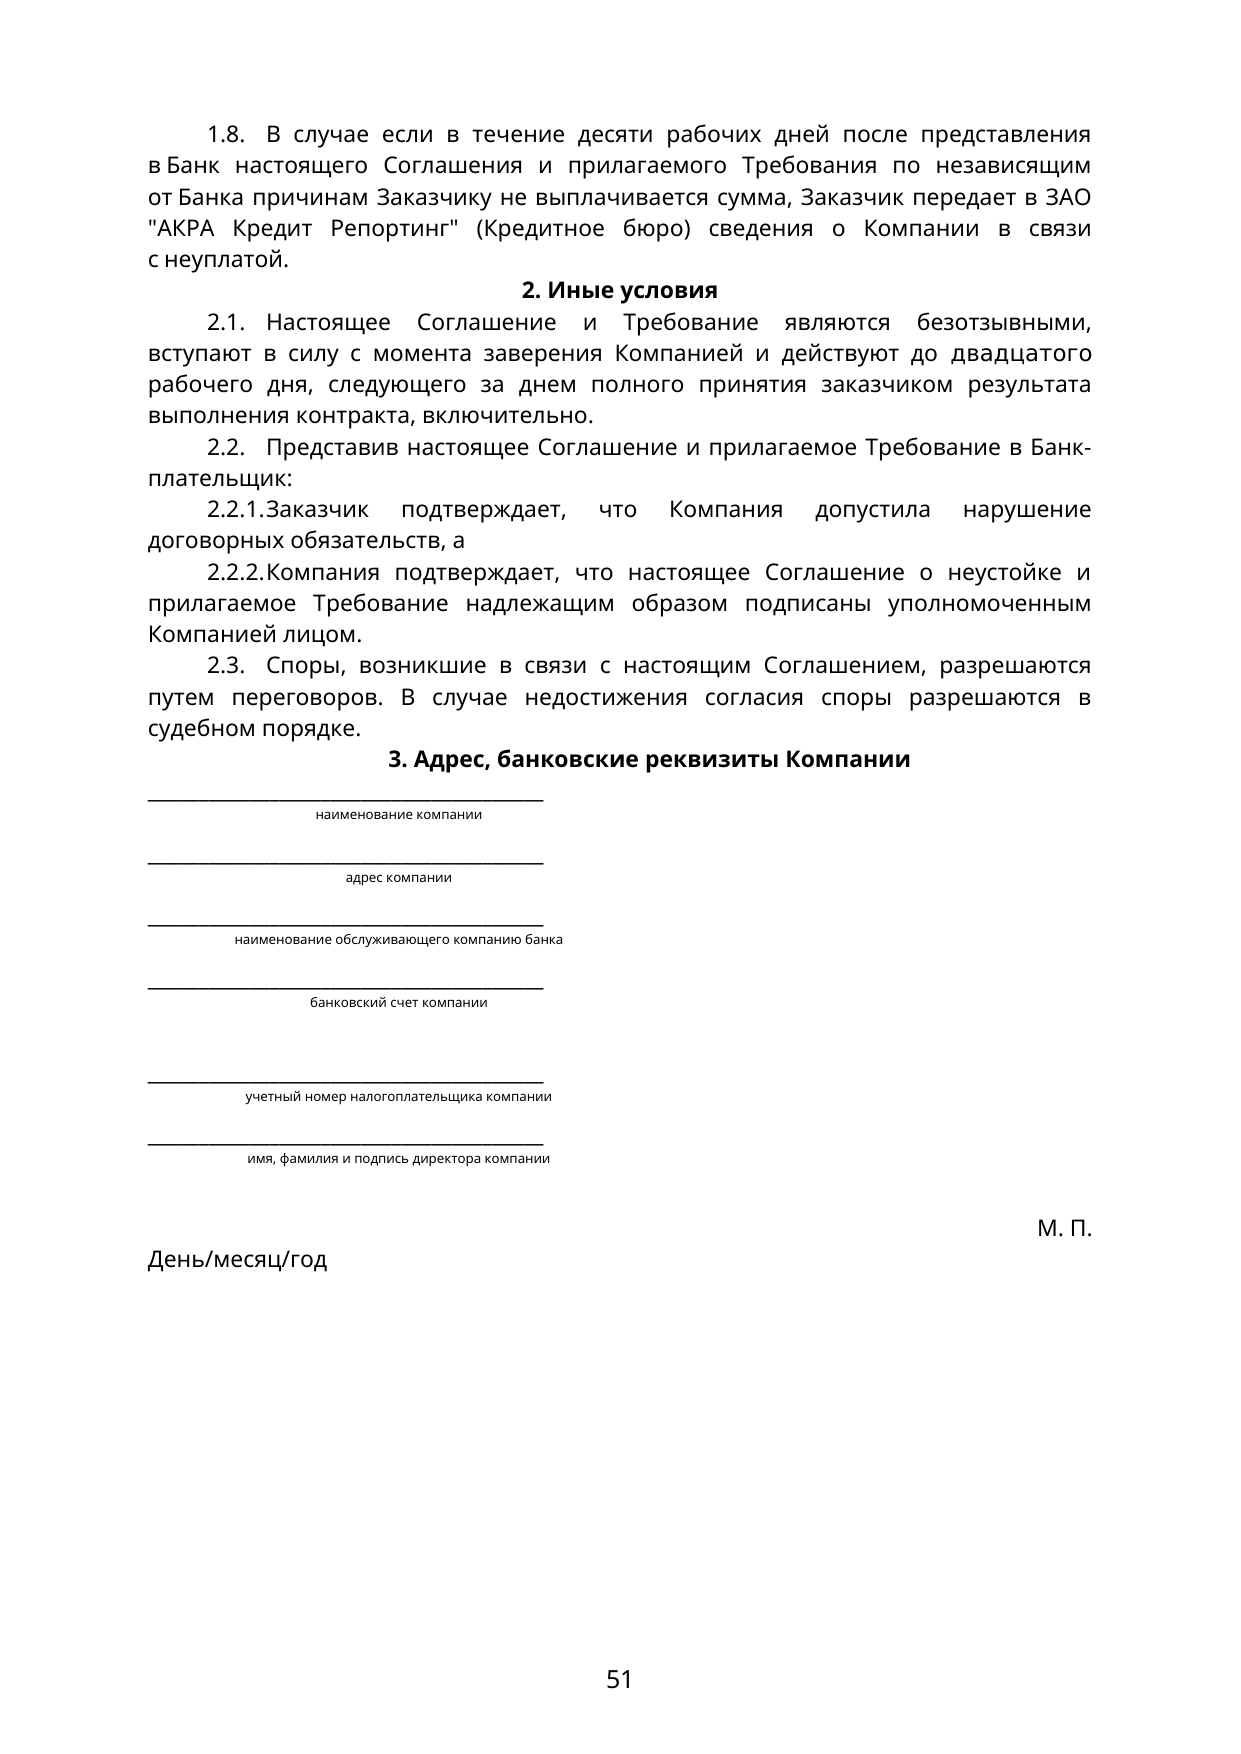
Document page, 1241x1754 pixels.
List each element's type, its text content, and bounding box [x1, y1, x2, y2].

text 3. Адрес, банковские реквизиты Компании [148, 743, 1092, 774]
text наименование компании [148, 806, 650, 837]
text _______________________________________ [148, 1056, 1092, 1087]
text 2.2.1. Заказчик подтверждает, что Компания допустила нарушение договорных обязательств, а [148, 493, 1092, 556]
text учетный номер налогоплательщика компании [148, 1087, 650, 1118]
text 2. Иные условия [148, 274, 1092, 306]
text День/месяц/год [148, 1243, 1092, 1274]
text _______________________________________ [148, 1118, 1092, 1149]
text 2.1. Настоящее Соглашение и Требование являются безотзывными, вступают в силу с момента заверения Компанией и действуют до двадцатого рабочего дня, следующего за днем полного принятия заказчиком результата выполнения контракта, включительно. [148, 306, 1092, 431]
text наименование обслуживающего компанию банка [148, 931, 650, 962]
text _______________________________________ [148, 962, 1092, 993]
text _______________________________________ [148, 899, 1092, 931]
text 1.8. В случае если в течение десяти рабочих дней после представления в Банк настоящего Соглашения и прилагаемого Требования по независящим от Банка причинам Заказчику не выплачивается сумма, Заказчик передает в ЗАО "АКРА Кредит Репортинг" (Кредитное бюро) сведения о Компании в связи с неуплатой. [148, 118, 1092, 274]
text имя, фамилия и подпись директора компании [148, 1149, 650, 1181]
text 2.3. Споры, возникшие в связи с настоящим Соглашением, разрешаются путем переговоров. В случае недостижения согласия споры разрешаются в судебном порядке. [148, 649, 1092, 743]
text 2.2.2. Компания подтверждает, что настоящее Соглашение о неустойке и прилагаемое Требование надлежащим образом подписаны уполномоченным Компанией лицом. [148, 556, 1092, 649]
text банковский счет компании [148, 993, 650, 1024]
text 2.2. Представив настоящее Соглашение и прилагаемое Требование в Банк-плательщик: [148, 431, 1092, 493]
text М. П. [148, 1212, 1092, 1243]
text _______________________________________ [148, 774, 1092, 806]
text адрес компании [148, 868, 650, 899]
text _______________________________________ [148, 837, 1092, 868]
